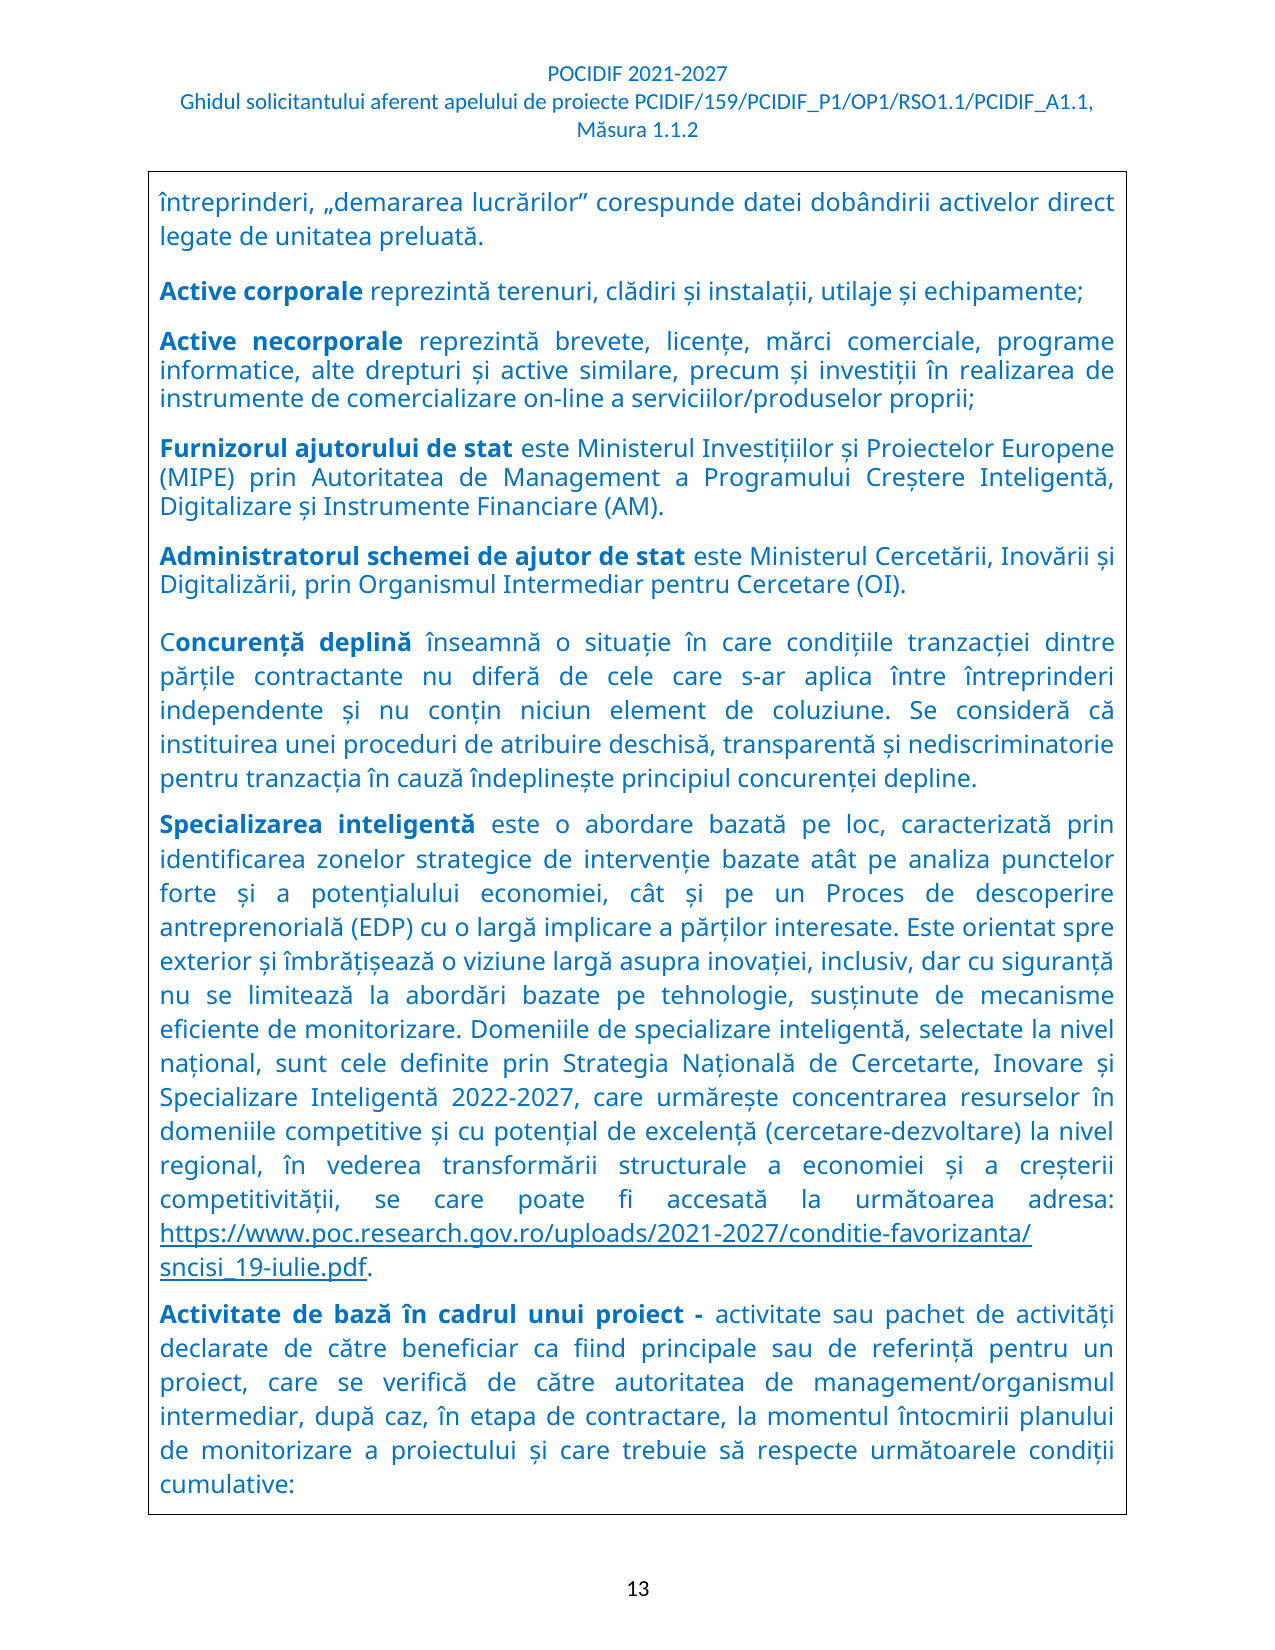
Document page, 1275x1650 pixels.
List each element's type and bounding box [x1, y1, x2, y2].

table_header [149, 172, 1126, 1513]
